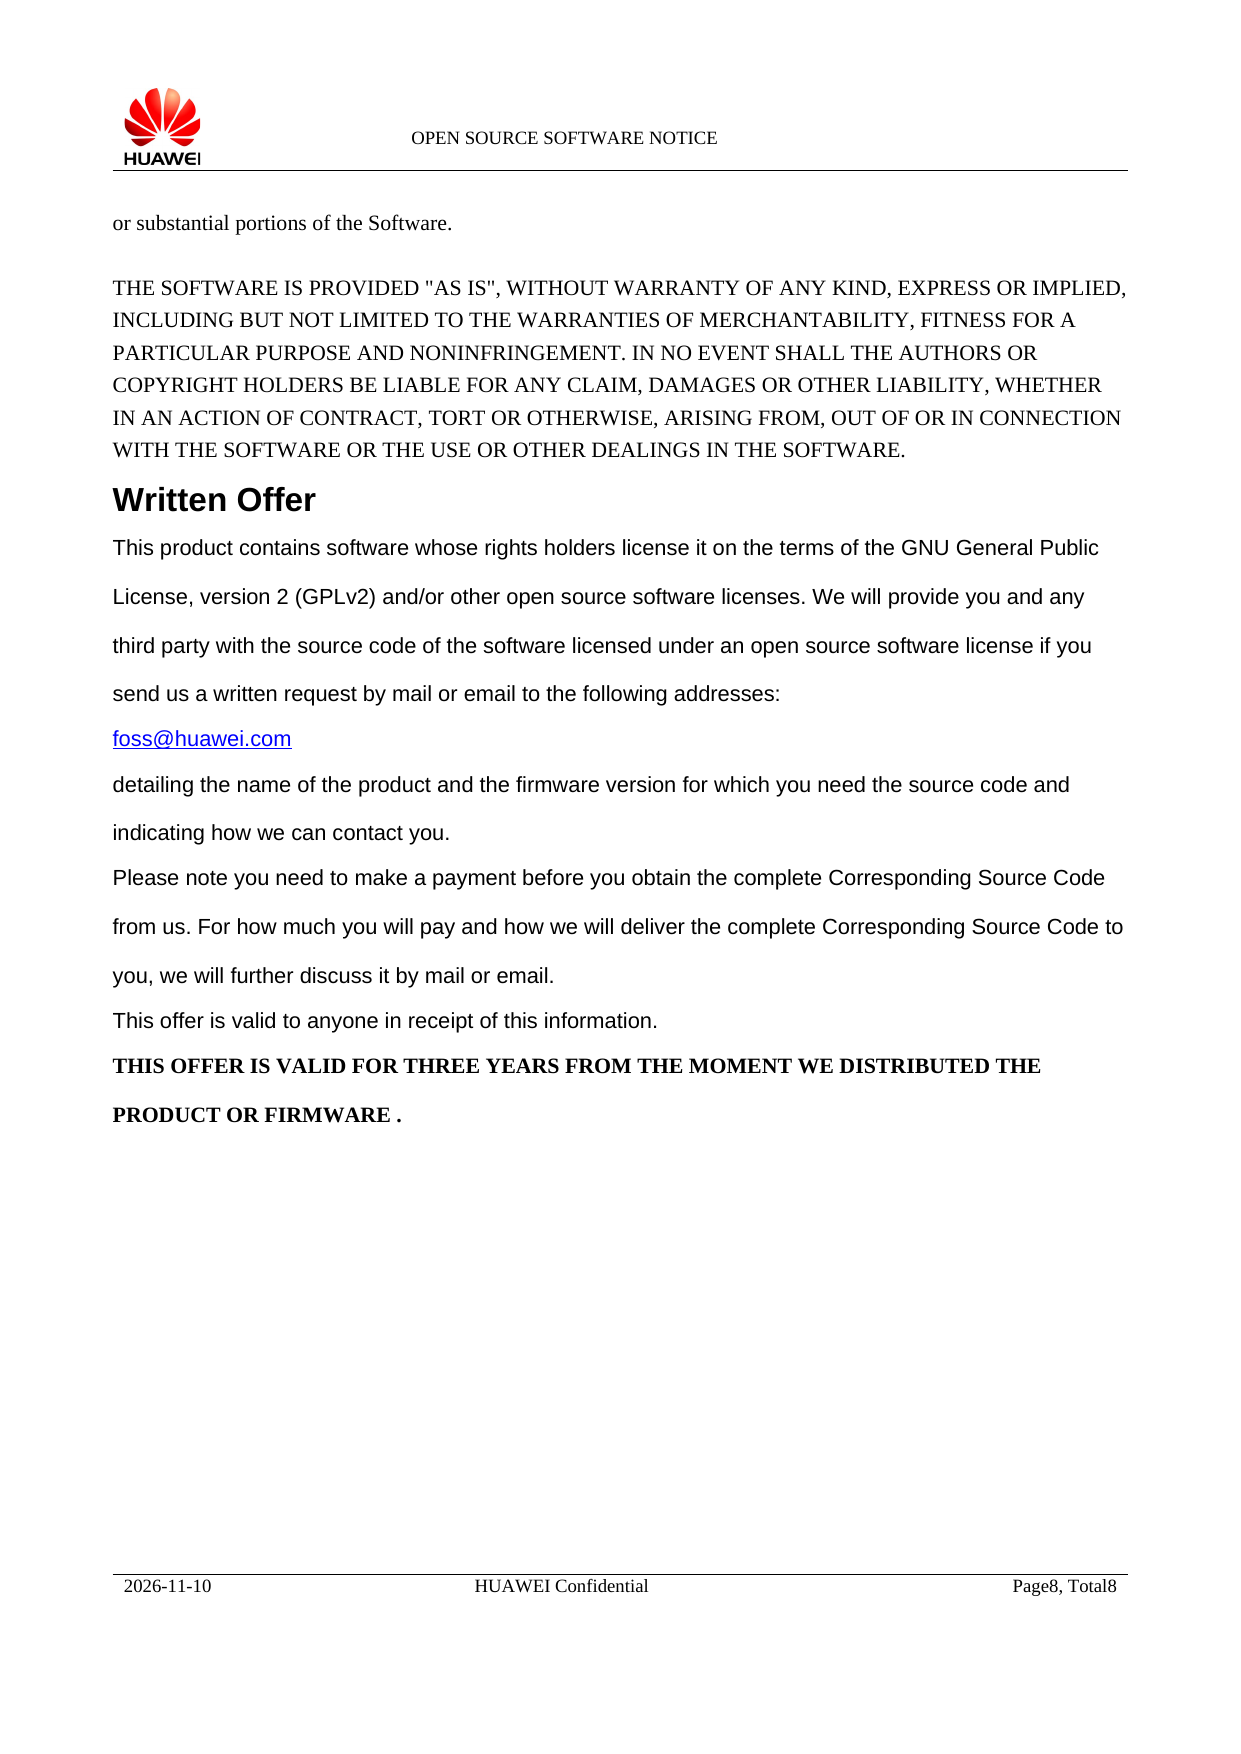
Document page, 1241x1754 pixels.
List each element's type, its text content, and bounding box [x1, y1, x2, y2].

text foss@huawei.com [112, 723, 1128, 755]
text This offer is valid to anyone in receipt of this information. [112, 1004, 1128, 1037]
text Written Offer [112, 466, 1128, 531]
text This product contains software whose rights holders license it on the terms of the GNU General Public License, version 2 (GPLv2) and/or other open source software licenses. We will provide you and any third party with the source code of the software licensed under an open source software license if you send us a written request by mail or email to the following addresses: [112, 531, 1128, 710]
picture [124, 88, 201, 165]
text Please note you need to make a payment before you obtain the complete Corresponding Source Code from us. For how much you will pay and how we will deliver the complete Corresponding Source Code to you, we will further discuss it by mail or email. [112, 862, 1128, 992]
text This offer is valid for three years from the moment we distributed the product or firmware . [112, 1049, 1128, 1131]
text detailing the name of the product and the firmware version for which you need the source code and indicating how we can contact you. [112, 768, 1128, 849]
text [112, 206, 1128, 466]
